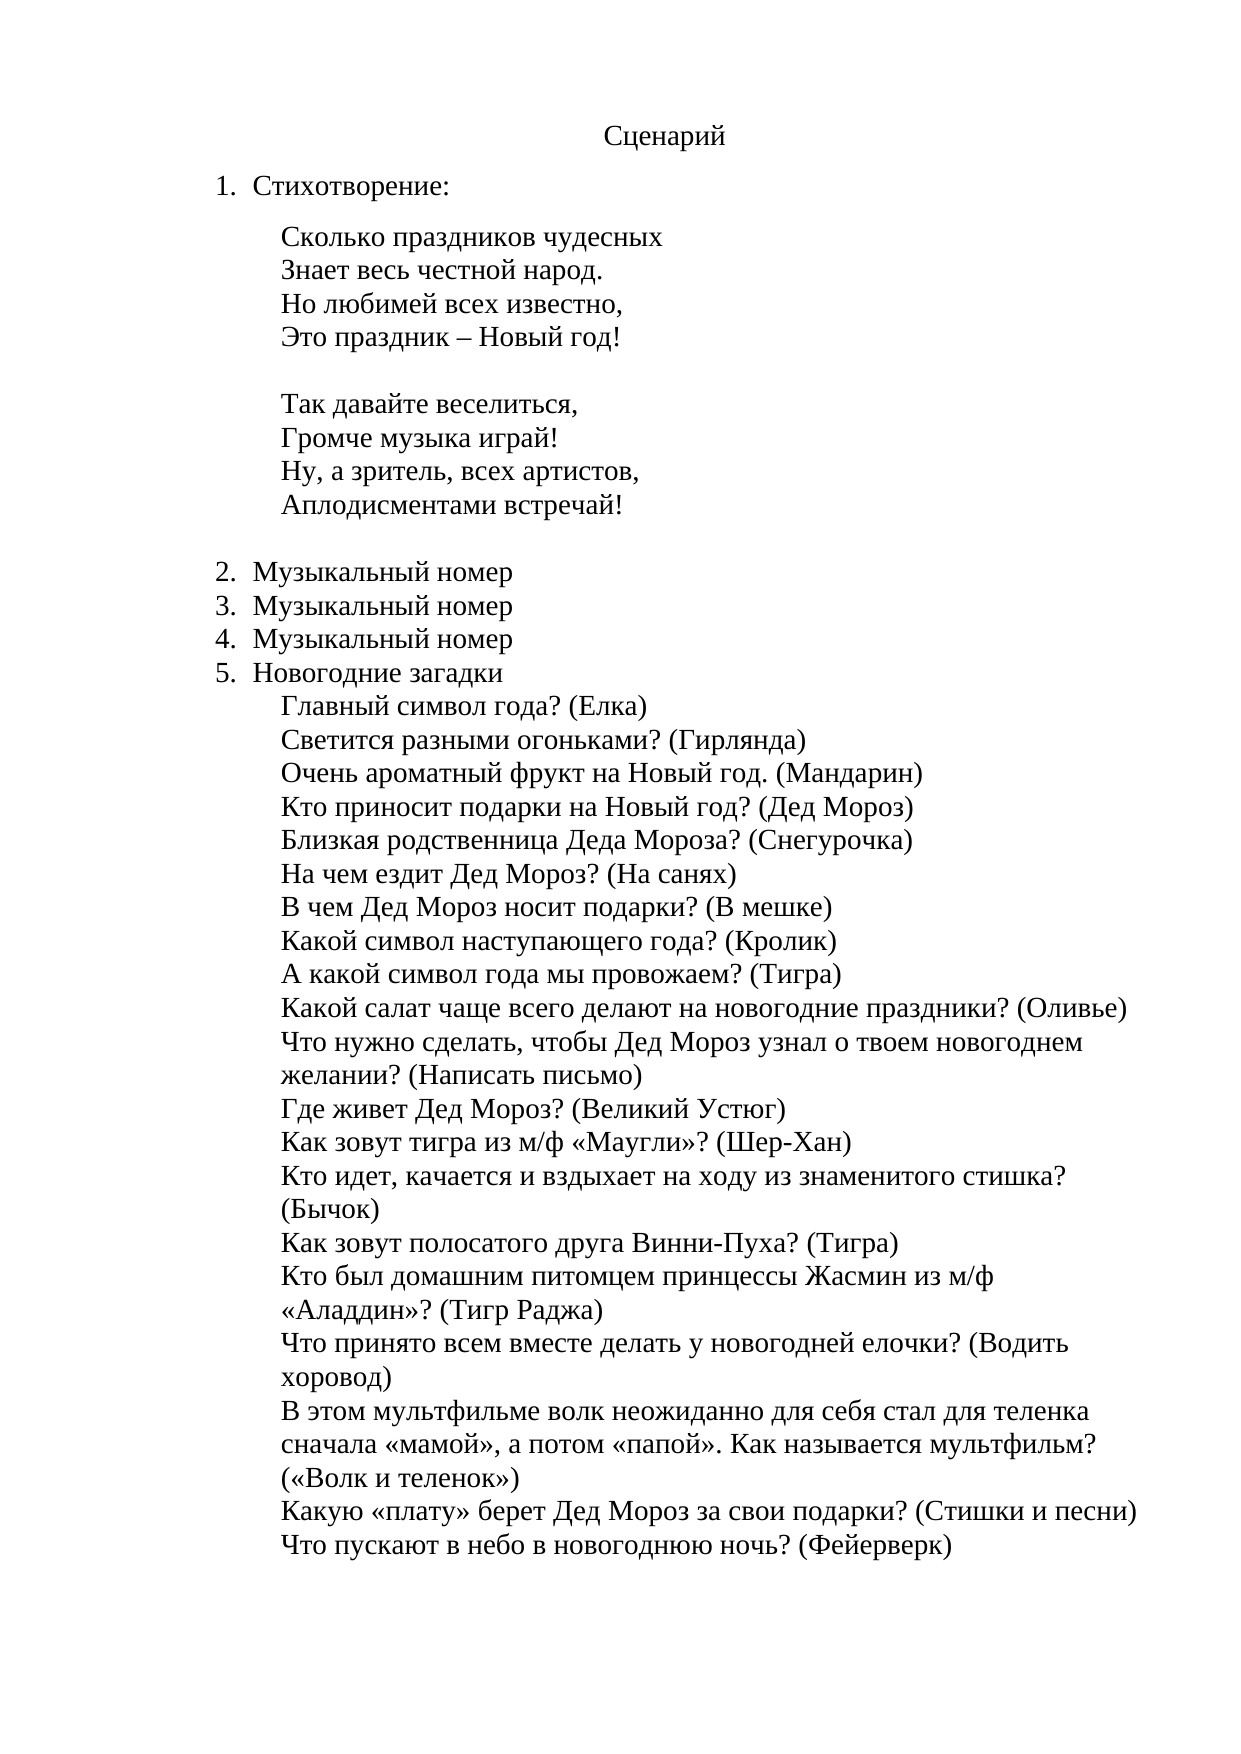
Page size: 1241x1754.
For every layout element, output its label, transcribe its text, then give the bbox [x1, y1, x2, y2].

list Что принято всем вместе делать у новогодней елочки? (Водить хоровод) [281, 1326, 1152, 1393]
list Как зовут полосатого друга Винни-Пуха? (Тигра) [281, 1225, 1152, 1258]
text Сценарий [177, 118, 1152, 152]
list Аплодисментами встречай! [281, 487, 1152, 521]
list Так давайте веселиться, [281, 386, 1152, 420]
list Новогодние загадки [215, 655, 1152, 688]
list Кто был домашним питомцем принцессы Жасмин из м/ф «Аладдин»? (Тигр Раджа) [281, 1258, 1152, 1326]
list Музыкальный номер [215, 554, 1152, 588]
list На чем ездит Дед Мороз? (На санях) [281, 856, 1152, 889]
list Как зовут тигра из м/ф «Маугли»? (Шер-Хан) [281, 1124, 1152, 1158]
list Сколько праздников чудесных [281, 219, 1152, 252]
list Что пускают в небо в новогоднюю ночь? (Фейерверк) [281, 1527, 1152, 1560]
list Стихотворение: [215, 168, 1152, 202]
list Где живет Дед Мороз? (Великий Устюг) [281, 1091, 1152, 1124]
list Музыкальный номер [215, 588, 1152, 621]
list Кто приносит подарки на Новый год? (Дед Мороз) [281, 789, 1152, 822]
list В этом мультфильме волк неожиданно для себя стал для теленка сначала «мамой», а потом «папой». Как называется мультфильм? («Волк и теленок») [281, 1393, 1152, 1493]
list Какой символ наступающего года? (Кролик) [281, 923, 1152, 957]
text Какую «плату» берет Дед Мороз за свои подарки? (Стишки и песни) [281, 1493, 1152, 1527]
list Близкая родственница Деда Мороза? (Снегурочка) [281, 822, 1152, 856]
list В чем Дед Мороз носит подарки? (В мешке) [281, 889, 1152, 923]
list Главный символ года? (Елка) [281, 688, 1152, 722]
list Но любимей всех известно, [281, 286, 1152, 319]
list Ну, а зритель, всех артистов, [281, 453, 1152, 487]
list Музыкальный номер [215, 621, 1152, 655]
list Громче музыка играй! [281, 420, 1152, 453]
list Очень ароматный фрукт на Новый год. (Мандарин) [281, 755, 1152, 789]
list Знает весь честной народ. [281, 252, 1152, 286]
list Кто идет, качается и вздыхает на ходу из знаменитого стишка? (Бычок) [281, 1158, 1152, 1225]
list А какой символ года мы провожаем? (Тигра) [281, 957, 1152, 990]
list Какой салат чаще всего делают на новогодние праздники? (Оливье) [281, 990, 1152, 1024]
list Это праздник – Новый год! [281, 319, 1152, 353]
list Светится разными огоньками? (Гирлянда) [281, 722, 1152, 755]
list Что нужно сделать, чтобы Дед Мороз узнал о твоем новогоднем желании? (Написать письмо) [281, 1024, 1152, 1091]
